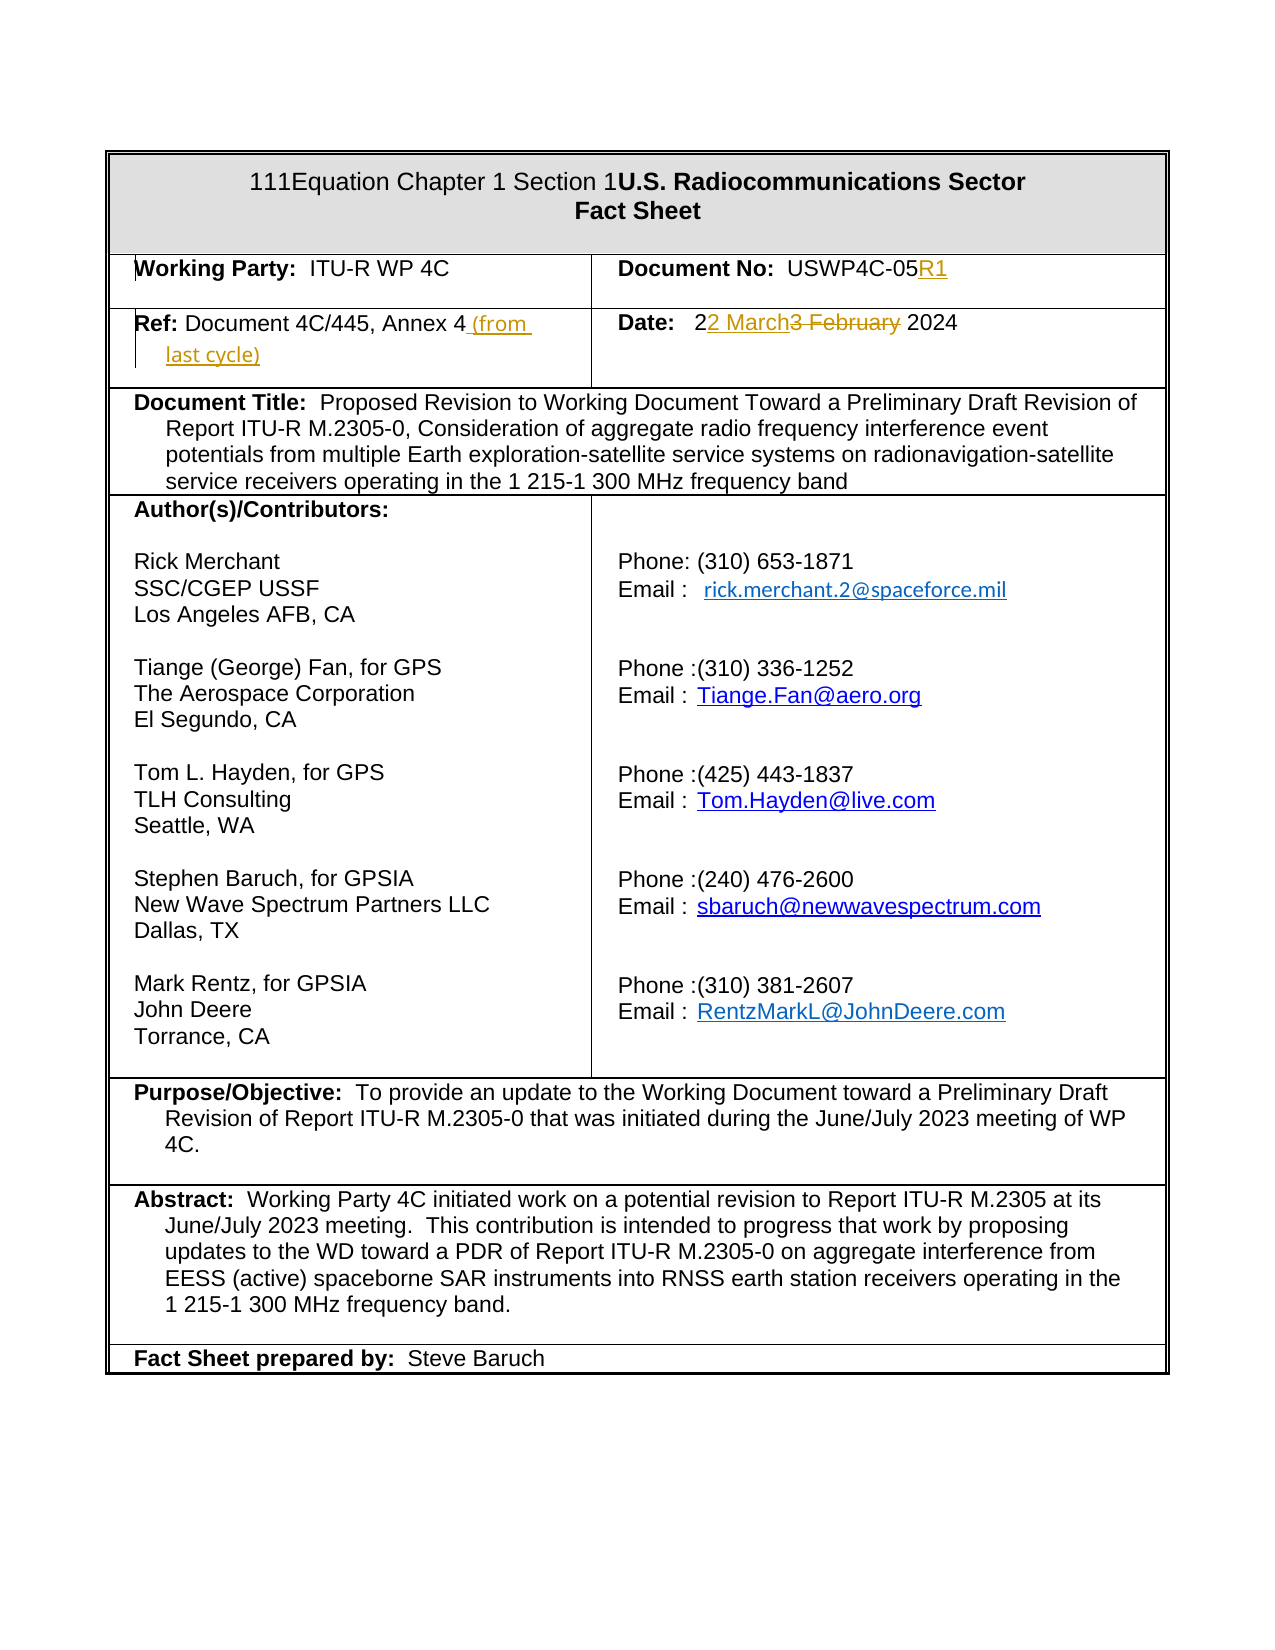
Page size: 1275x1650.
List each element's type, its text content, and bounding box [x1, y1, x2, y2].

table_cell Ref: Document 4C/445, Annex 4 [110, 309, 591, 387]
table_cell Document No: USWP4C-05 [592, 255, 1165, 308]
table_cell Fact Sheet prepared by: Steve Baruch [110, 1345, 1165, 1372]
table_cell Date: 2 2024 [592, 309, 1165, 387]
table_cell Working Party: ITU-R WP 4C [110, 255, 591, 308]
table_cell Purpose/Objective: To provide an update to the Working Document toward a Preliminary Draft Revision of Report ITU-R M.2305-0 that was initiated during the June/July 2023 meeting of WP 4C. [110, 1079, 1165, 1184]
table_cell Abstract: Working Party 4C initiated work on a potential revision to Report ITU-R M.2305 at its June/July 2023 meeting. This contribution is intended to progress that work by proposing updates to the WD toward a PDR of Report ITU-R M.2305-0 on aggregate interference from EESS (active) spaceborne SAR instruments into RNSS earth station receivers operating in the 1 215-1 300 MHz frequency band. [110, 1186, 1165, 1344]
table_cell Author(s)/Contributors: Rick Merchant SSC/CGEP USSF Los Angeles AFB, CA Tiange (George) Fan, for GPS The Aerospace Corporation El Segundo, CA Tom L. Hayden, for GPS TLH Consulting Seattle, WA Stephen Baruch, for GPSIA New Wave Spectrum Partners LLC Dallas, TX Mark Rentz, for GPSIA John Deere Torrance, CA [110, 496, 591, 1077]
table_header U.S. Radiocommunications Sector Fact Sheet [110, 155, 1165, 253]
table_cell Phone: (310) 653-1871 Email : rick.merchant.2@spaceforce.mil Phone : (310) 336-1252 Email : Tiange.Fan@aero.org Phone : (425) 443-1837 Email : Tom.Hayden@live.com Phone : (240) 476-2600 Email : sbaruch@newwavespectrum.com Phone : (310) 381-2607 Email : RentzMarkL@JohnDeere.com [592, 496, 1165, 1077]
table_cell Document Title: Proposed Revision to Working Document Toward a Preliminary Draft Revision of Report ITU-R M.2305-0, Consideration of aggregate radio frequency interference event potentials from multiple Earth exploration-satellite service systems on radionavigation-satellite service receivers operating in the 1 215-1 300 MHz frequency band [110, 389, 1165, 494]
